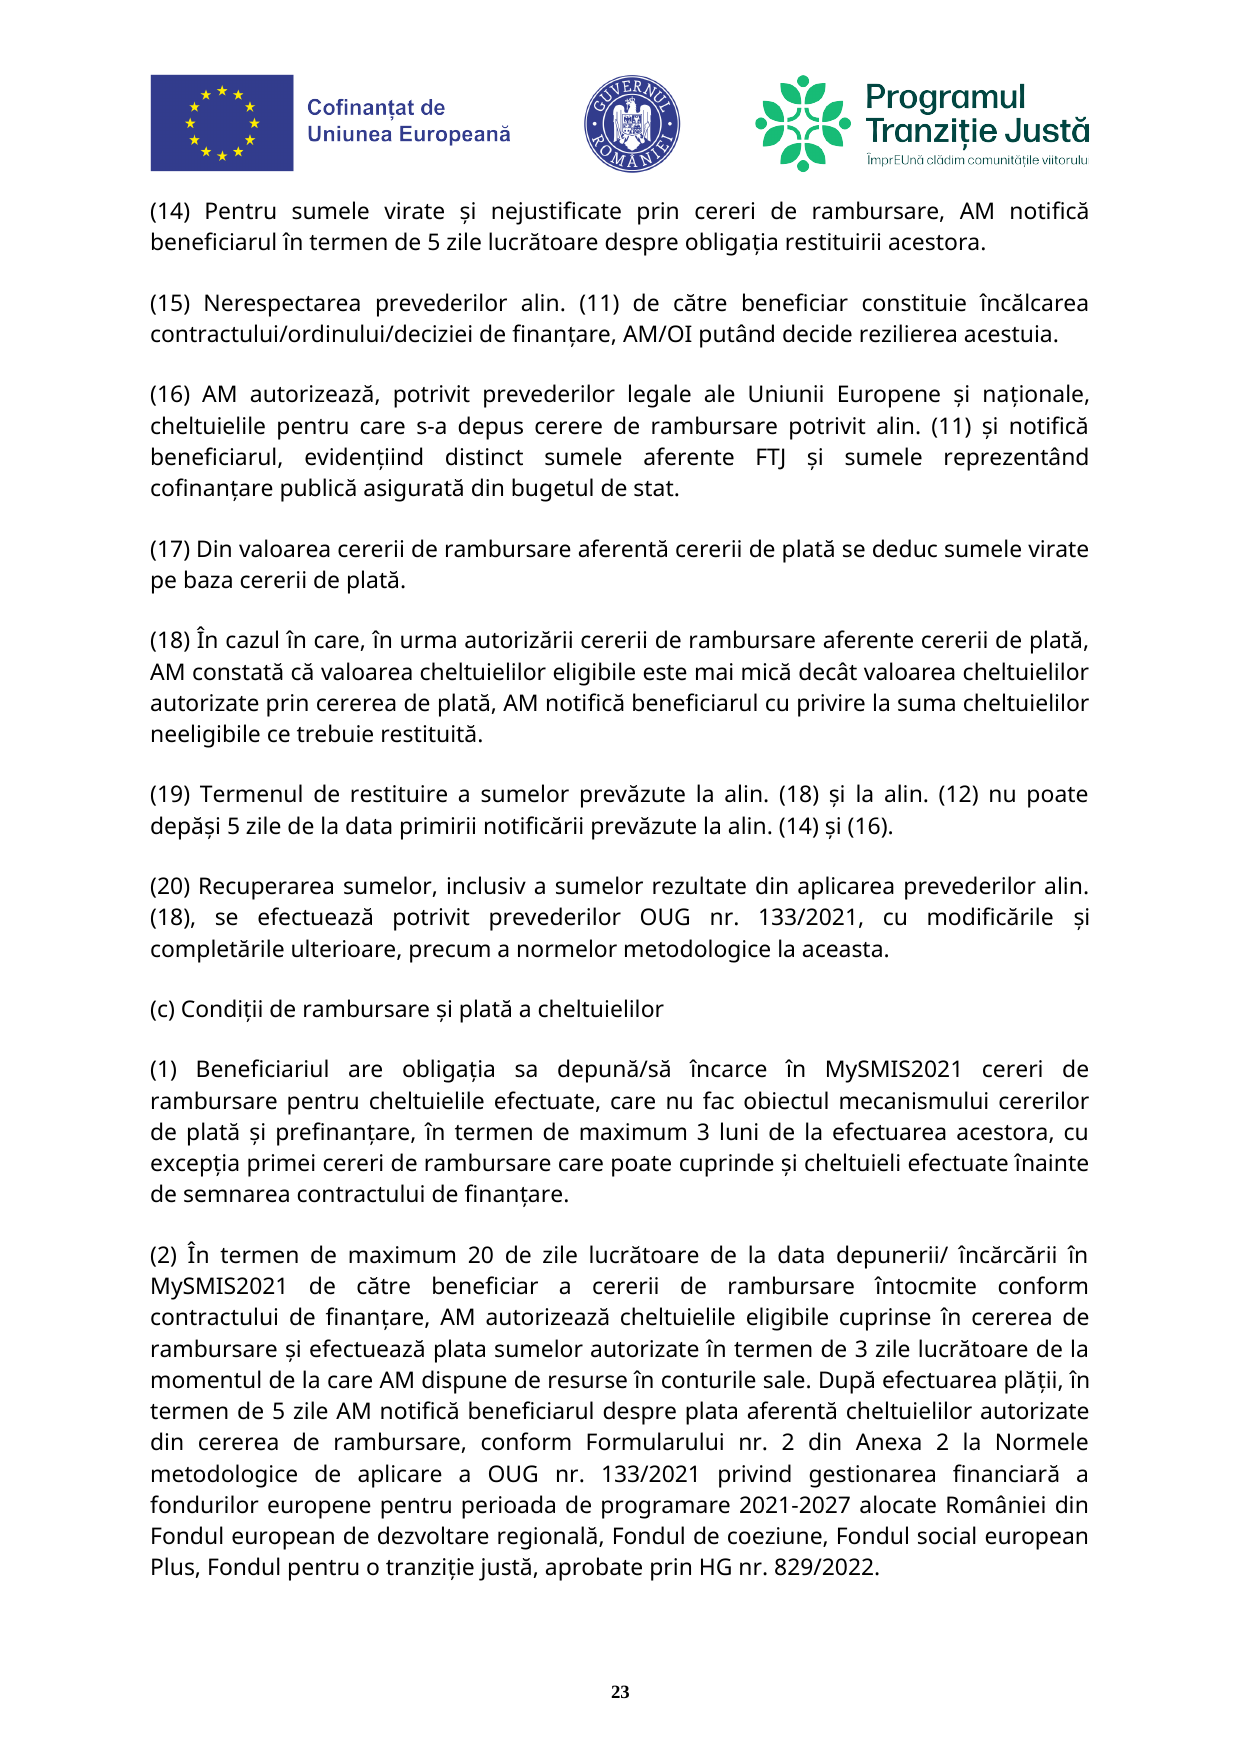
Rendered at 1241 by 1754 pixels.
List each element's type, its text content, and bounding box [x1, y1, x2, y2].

text (19) Termenul de restituire a sumelor prevăzute la alin. (18) şi la alin. (12) nu poate depăşi 5 zile de la data primirii notificării prevăzute la alin. (14) şi (16). [150, 778, 1090, 841]
text (16) AM autorizează, potrivit prevederilor legale ale Uniunii Europene şi naţionale, cheltuielile pentru care s-a depus cerere de rambursare potrivit alin. (11) şi notifică beneficiarul, evidenţiind distinct sumele aferente FTJ şi sumele reprezentând cofinanţare publică asigurată din bugetul de stat. [150, 378, 1090, 503]
text (20) Recuperarea sumelor, inclusiv a sumelor rezultate din aplicarea prevederilor alin. (18), se efectuează potrivit prevederilor OUG nr. 133/2021, cu modificările și completările ulterioare, precum a normelor metodologice la aceasta. [150, 870, 1090, 964]
text (15) Nerespectarea prevederilor alin. (11) de către beneficiar constituie încălcarea contractului/ordinului/deciziei de finanţare, AM/OI putând decide rezilierea acestuia. [150, 287, 1090, 349]
text (1) Beneficiariul are obligaţia sa depună/să încarce în MySMIS2021 cereri de rambursare pentru cheltuielile efectuate, care nu fac obiectul mecanismului cererilor de plată și prefinanțare, în termen de maximum 3 luni de la efectuarea acestora, cu excepţia primei cereri de rambursare care poate cuprinde şi cheltuieli efectuate înainte de semnarea contractului de finanţare. [150, 1053, 1090, 1209]
text (17) Din valoarea cererii de rambursare aferentă cererii de plată se deduc sumele virate pe baza cererii de plată. [150, 532, 1090, 595]
text (14) Pentru sumele virate şi nejustificate prin cereri de rambursare, AM notifică beneficiarul în termen de 5 zile lucrătoare despre obligaţia restituirii acestora. [150, 195, 1090, 257]
text (2) În termen de maximum 20 de zile lucrătoare de la data depunerii/ încărcării în MySMIS2021 de către beneficiar a cererii de rambursare întocmite conform contractului de finanţare, AM autorizează cheltuielile eligibile cuprinse în cererea de rambursare şi efectuează plata sumelor autorizate în termen de 3 zile lucrătoare de la momentul de la care AM dispune de resurse în conturile sale. După efectuarea plăţii, în termen de 5 zile AM notifică beneficiarul despre plata aferentă cheltuielilor autorizate din cererea de rambursare, conform Formularului nr. 2 din Anexa 2 la Normele metodologice de aplicare a OUG nr. 133/2021 privind gestionarea financiară a fondurilor europene pentru perioada de programare 2021-2027 alocate României din Fondul european de dezvoltare regională, Fondul de coeziune, Fondul social european Plus, Fondul pentru o tranziţie justă, aprobate prin HG nr. 829/2022. [150, 1239, 1090, 1582]
text (c) Condiții de rambursare și plată a cheltuielilor [150, 993, 1090, 1024]
text (18) În cazul în care, în urma autorizării cererii de rambursare aferente cererii de plată, AM constată că valoarea cheltuielilor eligibile este mai mică decât valoarea cheltuielilor autorizate prin cererea de plată, AM notifică beneficiarul cu privire la suma cheltuielilor neeligibile ce trebuie restituită. [150, 624, 1090, 749]
